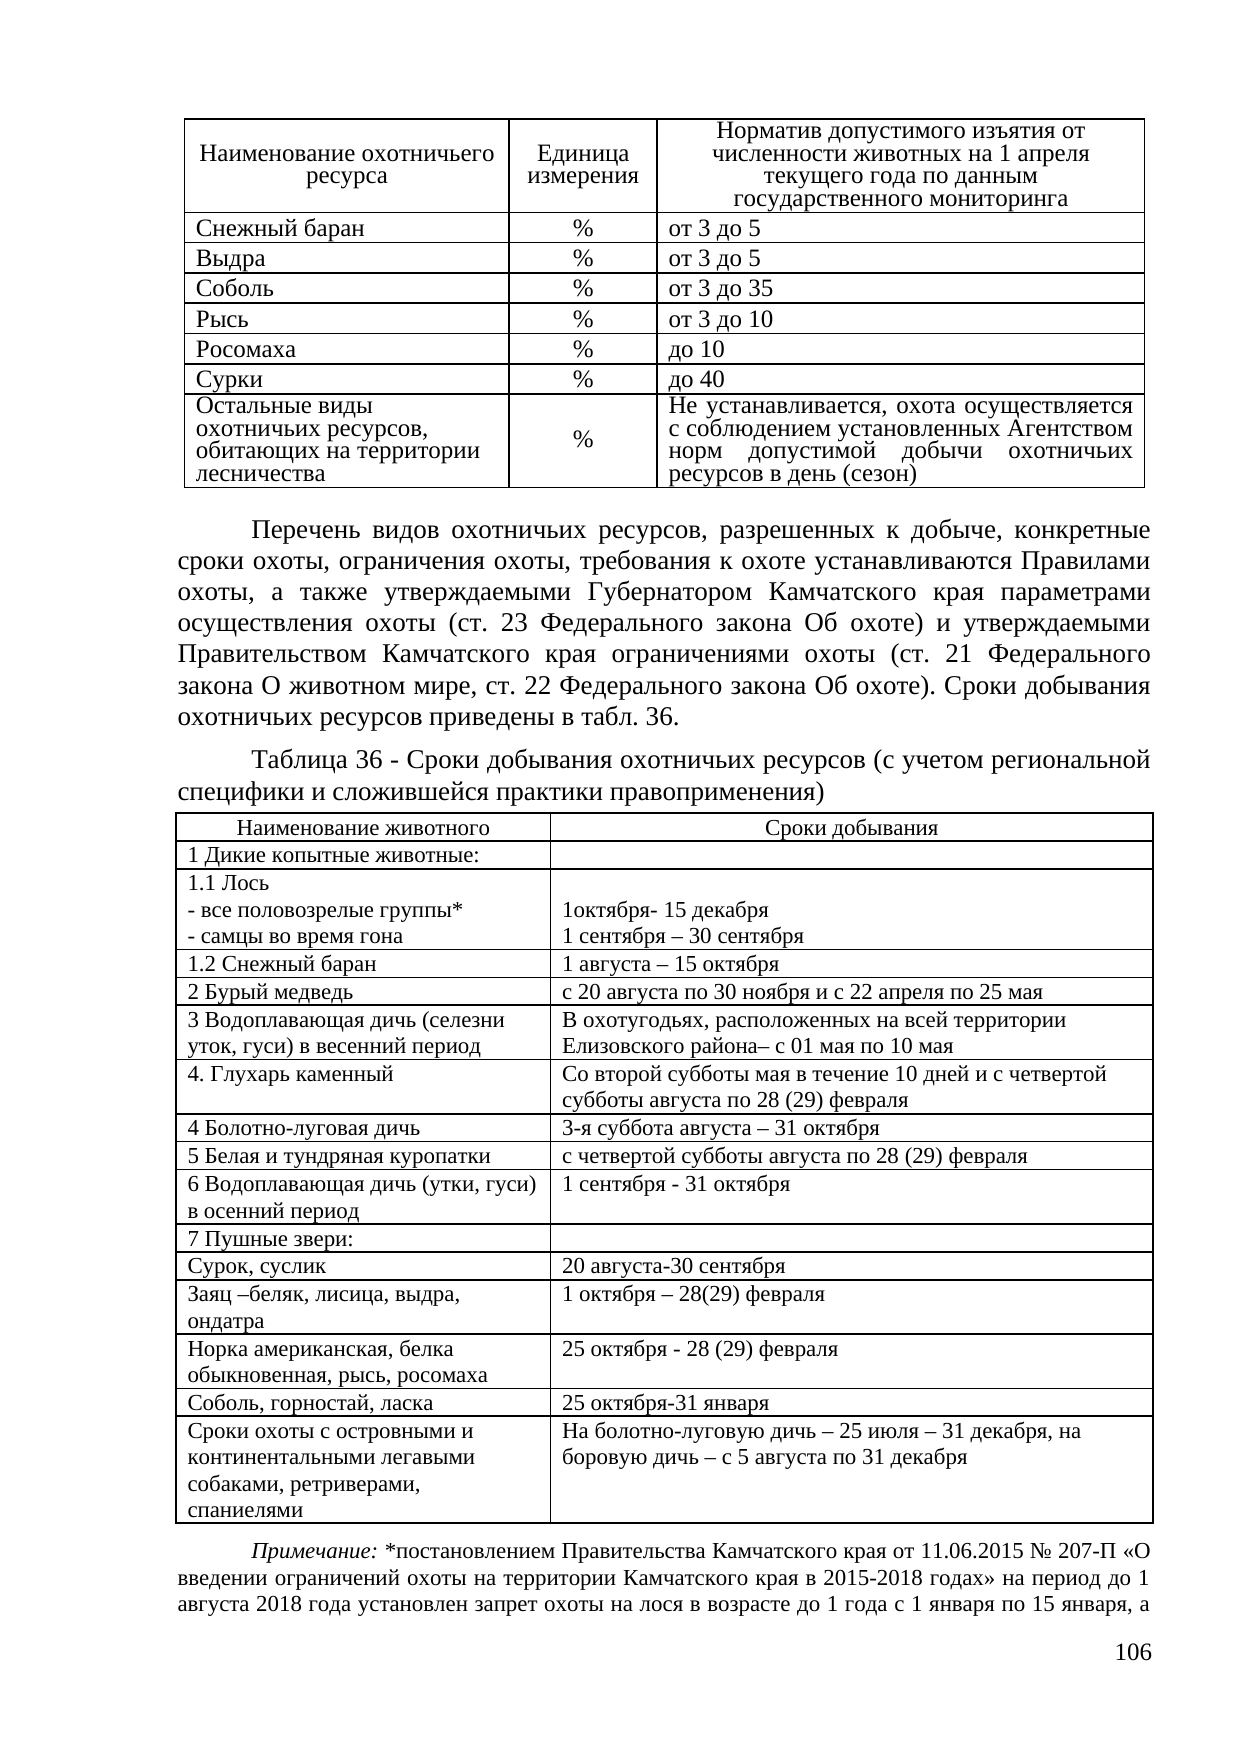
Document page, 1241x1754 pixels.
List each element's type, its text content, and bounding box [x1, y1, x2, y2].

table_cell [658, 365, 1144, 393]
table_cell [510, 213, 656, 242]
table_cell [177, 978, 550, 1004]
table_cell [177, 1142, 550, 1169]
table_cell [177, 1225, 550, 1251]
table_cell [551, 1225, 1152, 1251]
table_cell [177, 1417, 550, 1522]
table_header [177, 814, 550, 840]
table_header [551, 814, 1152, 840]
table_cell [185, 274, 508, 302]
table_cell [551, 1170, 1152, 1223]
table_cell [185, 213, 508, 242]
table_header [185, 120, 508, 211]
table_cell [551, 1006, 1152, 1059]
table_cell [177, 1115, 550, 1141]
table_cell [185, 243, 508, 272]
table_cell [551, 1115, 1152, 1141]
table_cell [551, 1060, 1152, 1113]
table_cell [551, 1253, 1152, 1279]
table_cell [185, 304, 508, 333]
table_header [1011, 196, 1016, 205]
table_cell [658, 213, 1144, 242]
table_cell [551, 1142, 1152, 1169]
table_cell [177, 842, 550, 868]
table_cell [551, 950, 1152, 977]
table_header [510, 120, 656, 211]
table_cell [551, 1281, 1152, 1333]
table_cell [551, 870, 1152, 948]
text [177, 1537, 1152, 1616]
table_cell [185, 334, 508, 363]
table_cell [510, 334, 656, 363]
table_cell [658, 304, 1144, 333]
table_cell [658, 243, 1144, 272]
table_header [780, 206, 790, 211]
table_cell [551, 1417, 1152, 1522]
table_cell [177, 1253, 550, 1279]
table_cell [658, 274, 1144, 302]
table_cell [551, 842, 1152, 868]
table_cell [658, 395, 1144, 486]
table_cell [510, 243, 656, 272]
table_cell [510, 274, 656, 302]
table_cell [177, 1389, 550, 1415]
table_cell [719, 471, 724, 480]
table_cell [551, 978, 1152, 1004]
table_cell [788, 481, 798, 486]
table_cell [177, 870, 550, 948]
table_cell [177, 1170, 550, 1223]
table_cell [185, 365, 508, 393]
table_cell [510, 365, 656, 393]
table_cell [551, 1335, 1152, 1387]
text Перечень видов охотничьих ресурсов, разрешенных к добыче, конкретные сроки охоты, ограничения охоты, требования к охоте устанавливаются Правилами охоты, а также утверждаемыми Губернатором Камчатского края параметрами осуществления охоты (ст. 23 Федерального закона Об охоте) и утверждаемыми Правительством Камчатского края ограничениями охоты (ст. 21 Федерального закона О животном мире, ст. 22 Федерального закона Об охоте). Сроки добывания охотничьих ресурсов приведены в табл. 36. [177, 513, 1152, 731]
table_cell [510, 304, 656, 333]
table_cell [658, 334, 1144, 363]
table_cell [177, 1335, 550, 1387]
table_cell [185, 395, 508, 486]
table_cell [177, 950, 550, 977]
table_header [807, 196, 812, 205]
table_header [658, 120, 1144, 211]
text Таблица 36 - Сроки добывания охотничьих ресурсов (с учетом региональной специфики и сложившейся практики правоприменения) [177, 743, 1152, 806]
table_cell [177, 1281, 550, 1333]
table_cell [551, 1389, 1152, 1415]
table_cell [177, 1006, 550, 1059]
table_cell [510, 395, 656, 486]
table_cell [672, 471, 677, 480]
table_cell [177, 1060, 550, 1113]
